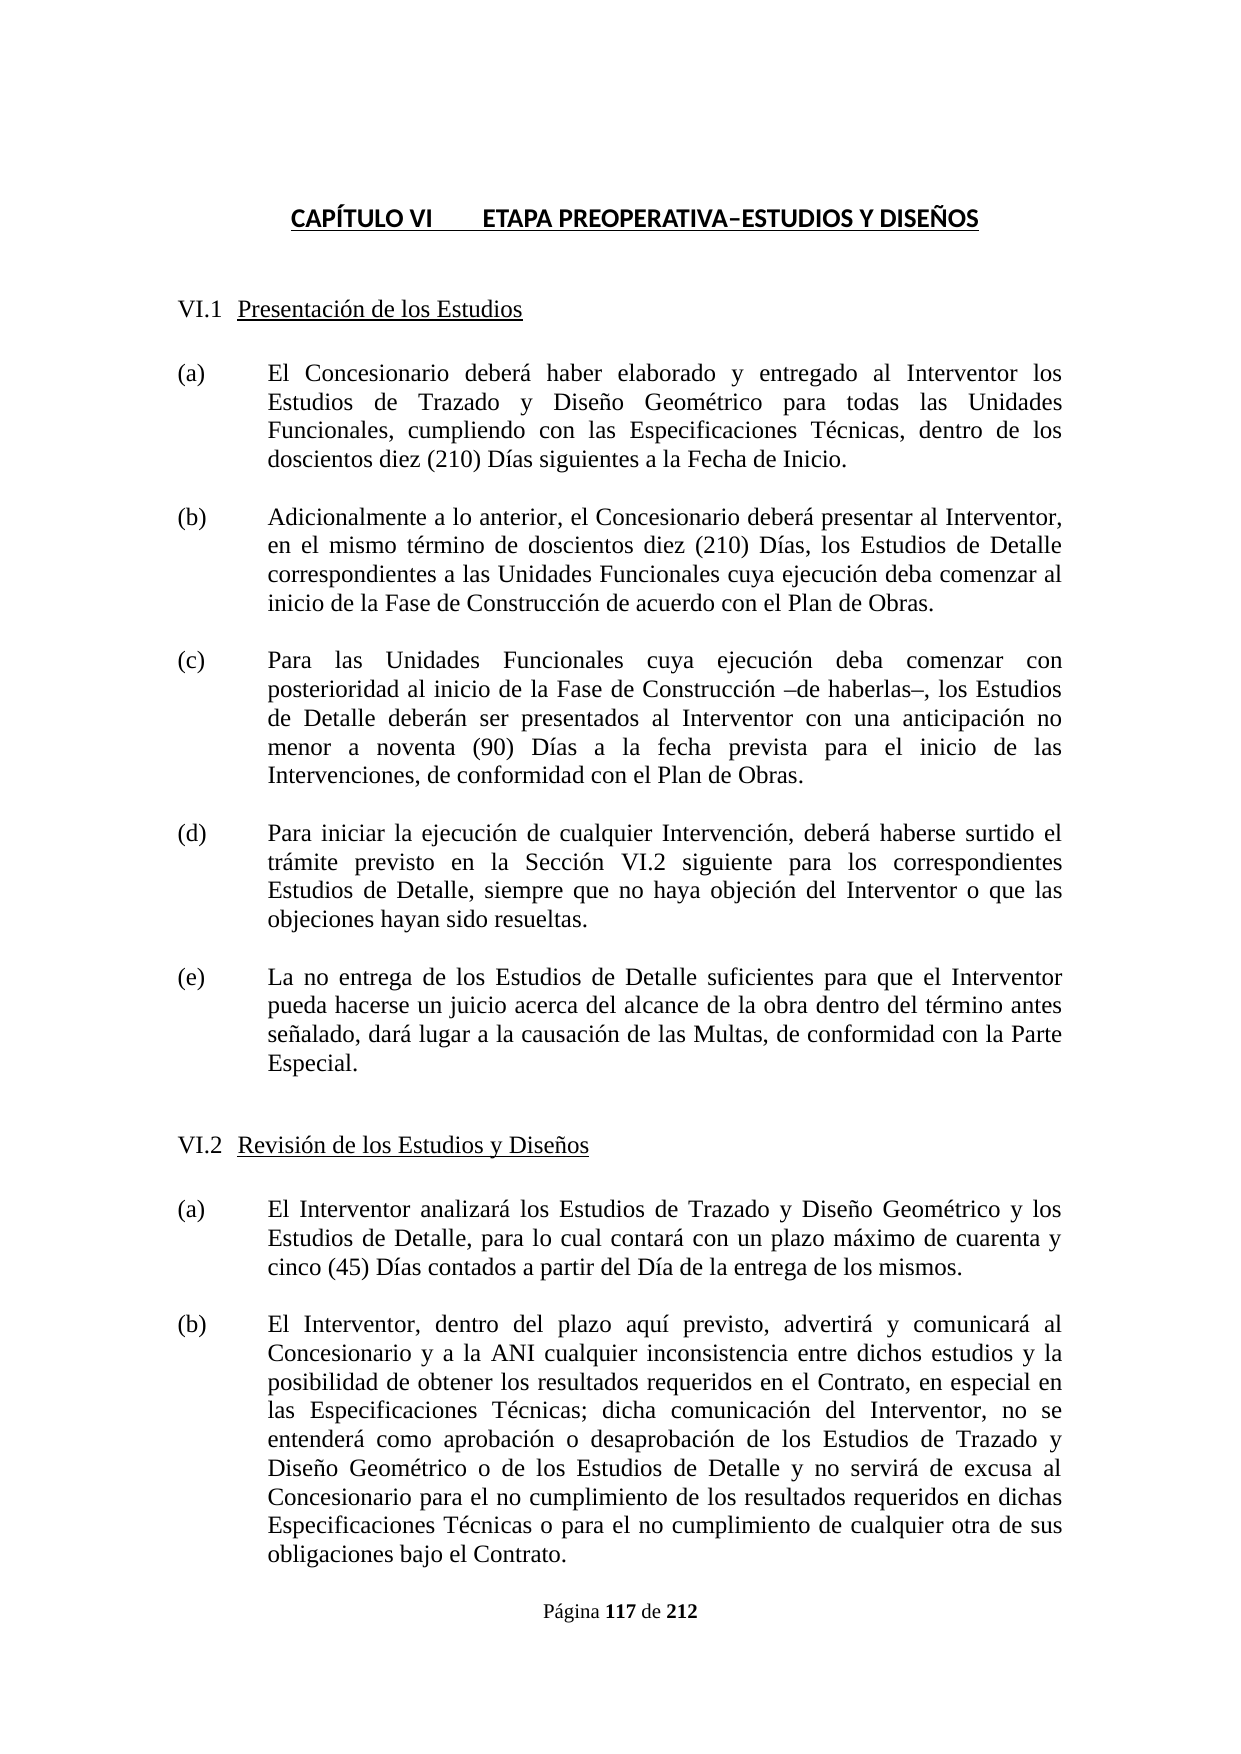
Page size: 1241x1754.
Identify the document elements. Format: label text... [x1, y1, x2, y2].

subtitle ETAPA PREOPERATIVA–ESTUDIOS Y DISEÑOS [207, 201, 1063, 234]
text La no entrega de los Estudios de Detalle suficientes para que el Interventor pueda hacerse un juicio acerca del alcance de la obra dentro del término antes señalado, dará lugar a la causación de las Multas, de conformidad con la Parte Especial. [177, 962, 1063, 1077]
subtitle Presentación de los Estudios [177, 294, 1063, 323]
subtitle Revisión de los Estudios y Diseños [177, 1131, 1063, 1159]
text Adicionalmente a lo anterior, el Concesionario deberá presentar al Interventor, en el mismo término de doscientos diez (210) Días, los Estudios de Detalle correspondientes a las Unidades Funcionales cuya ejecución deba comenzar al inicio de la Fase de Construcción de acuerdo con el Plan de Obras. [177, 502, 1063, 617]
text El Interventor, dentro del plazo aquí previsto, advertirá y comunicará al Concesionario y a la ANI cualquier inconsistencia entre dichos estudios y la posibilidad de obtener los resultados requeridos en el Contrato, en especial en las Especificaciones Técnicas; dicha comunicación del Interventor, no se entenderá como aprobación o desaprobación de los Estudios de Trazado y Diseño Geométrico o de los Estudios de Detalle y no servirá de excusa al Concesionario para el no cumplimiento de los resultados requeridos en dichas Especificaciones Técnicas o para el no cumplimiento de cualquier otra de sus obligaciones bajo el Contrato. [177, 1309, 1063, 1568]
text El Interventor analizará los Estudios de Trazado y Diseño Geométrico y los Estudios de Detalle, para lo cual contará con un plazo máximo de cuarenta y cinco (45) Días contados a partir del Día de la entrega de los mismos. [177, 1194, 1063, 1281]
text El Concesionario deberá haber elaborado y entregado al Interventor los Estudios de Trazado y Diseño Geométrico para todas las Unidades Funcionales, cumpliendo con las Especificaciones Técnicas, dentro de los doscientos diez (210) Días siguientes a la Fecha de Inicio. [177, 358, 1063, 473]
text Para iniciar la ejecución de cualquier Intervención, deberá haberse surtido el trámite previsto en la Sección 6.2 siguiente para los correspondientes Estudios de Detalle, siempre que no haya objeción del Interventor o que las objeciones hayan sido resueltas. [177, 818, 1063, 933]
text Para las Unidades Funcionales cuya ejecución deba comenzar con posterioridad al inicio de la Fase de Construcción –de haberlas–, los Estudios de Detalle deberán ser presentados al Interventor con una anticipación no menor a noventa (90) Días a la fecha prevista para el inicio de las Intervenciones, de conformidad con el Plan de Obras. [177, 646, 1063, 789]
